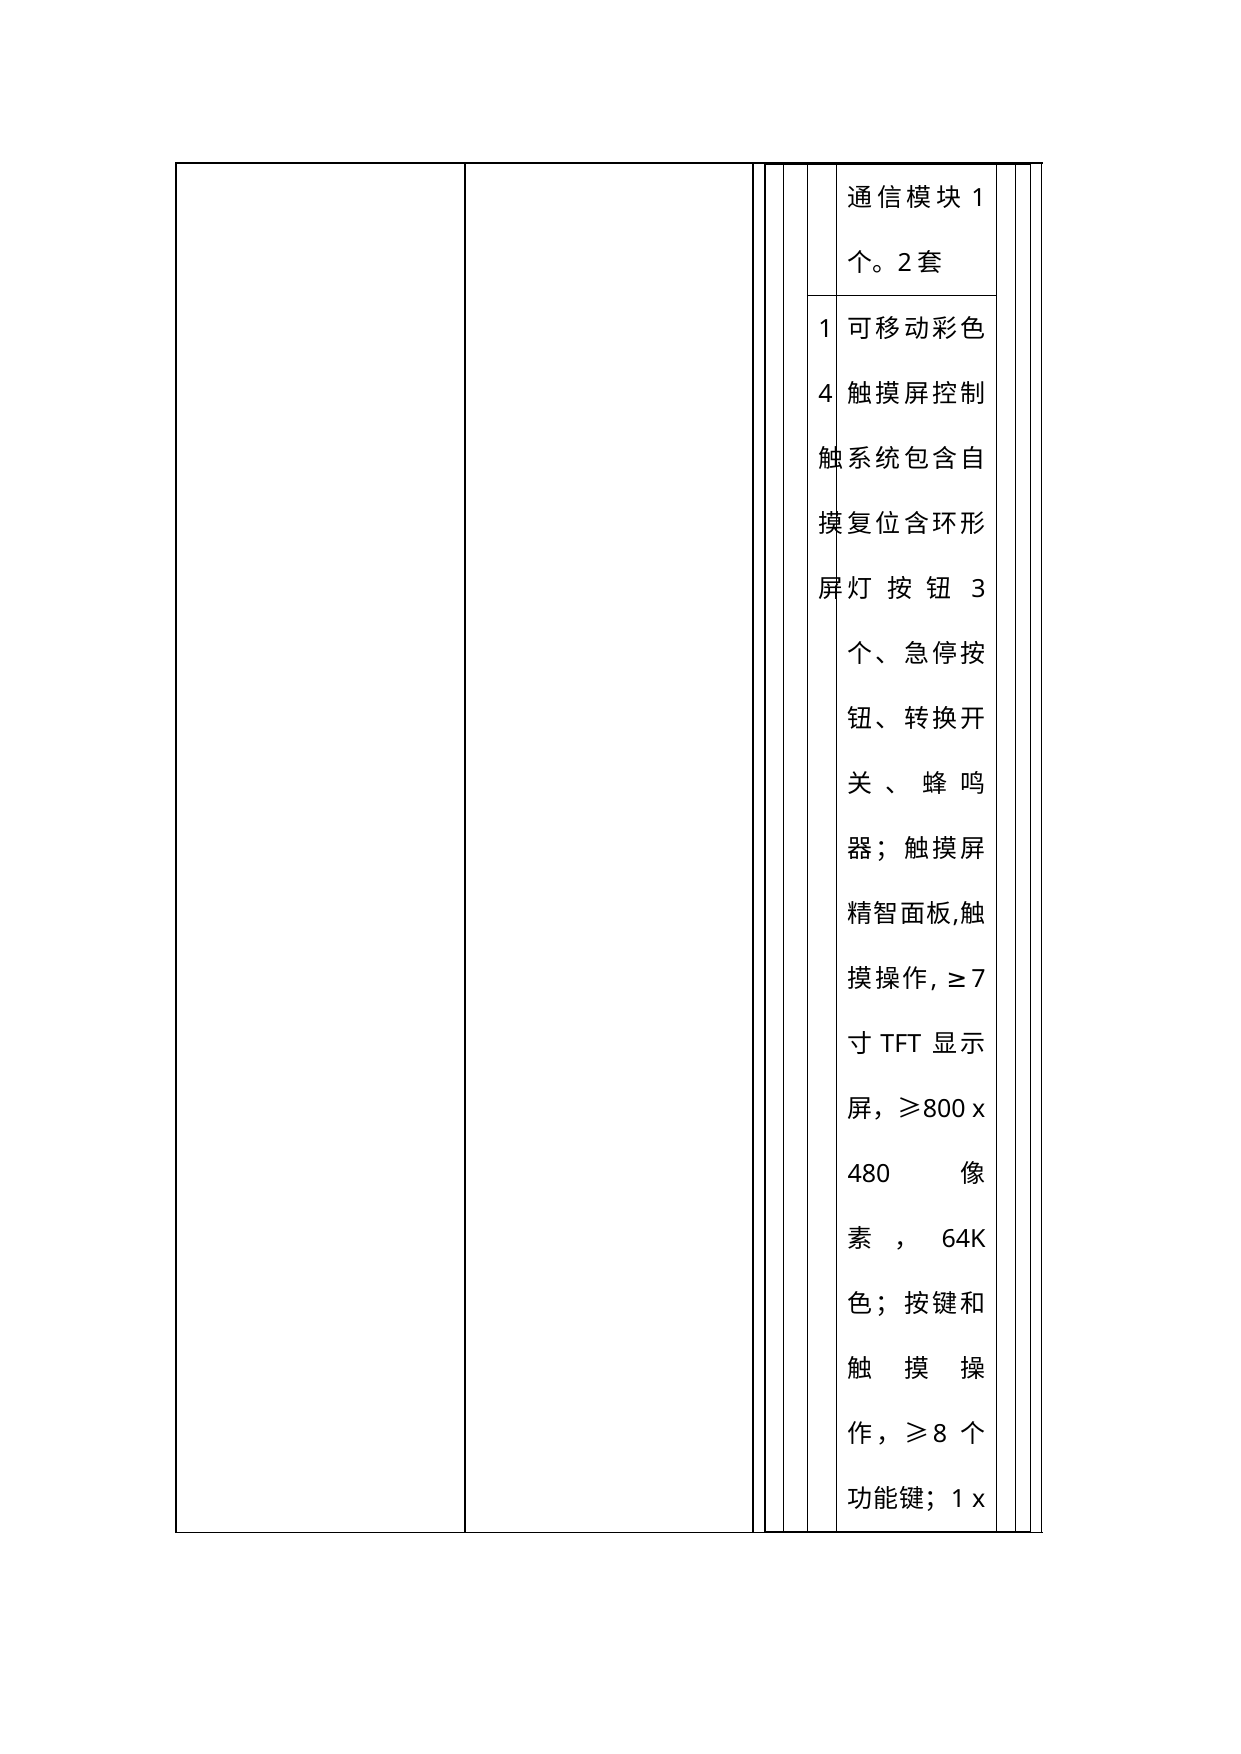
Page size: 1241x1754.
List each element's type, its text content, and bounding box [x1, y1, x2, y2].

table_cell [1016, 165, 1030, 1531]
table_cell [784, 165, 807, 1531]
table_cell [837, 165, 996, 295]
table_cell 3 [466, 164, 752, 1532]
table_cell [837, 296, 996, 1531]
table_cell [997, 165, 1015, 1531]
table_cell [808, 165, 836, 295]
table_cell [754, 164, 764, 1532]
table_cell [1031, 164, 1041, 1532]
table_cell [808, 296, 836, 1531]
table_cell [766, 165, 783, 1531]
table_cell [177, 164, 464, 1532]
